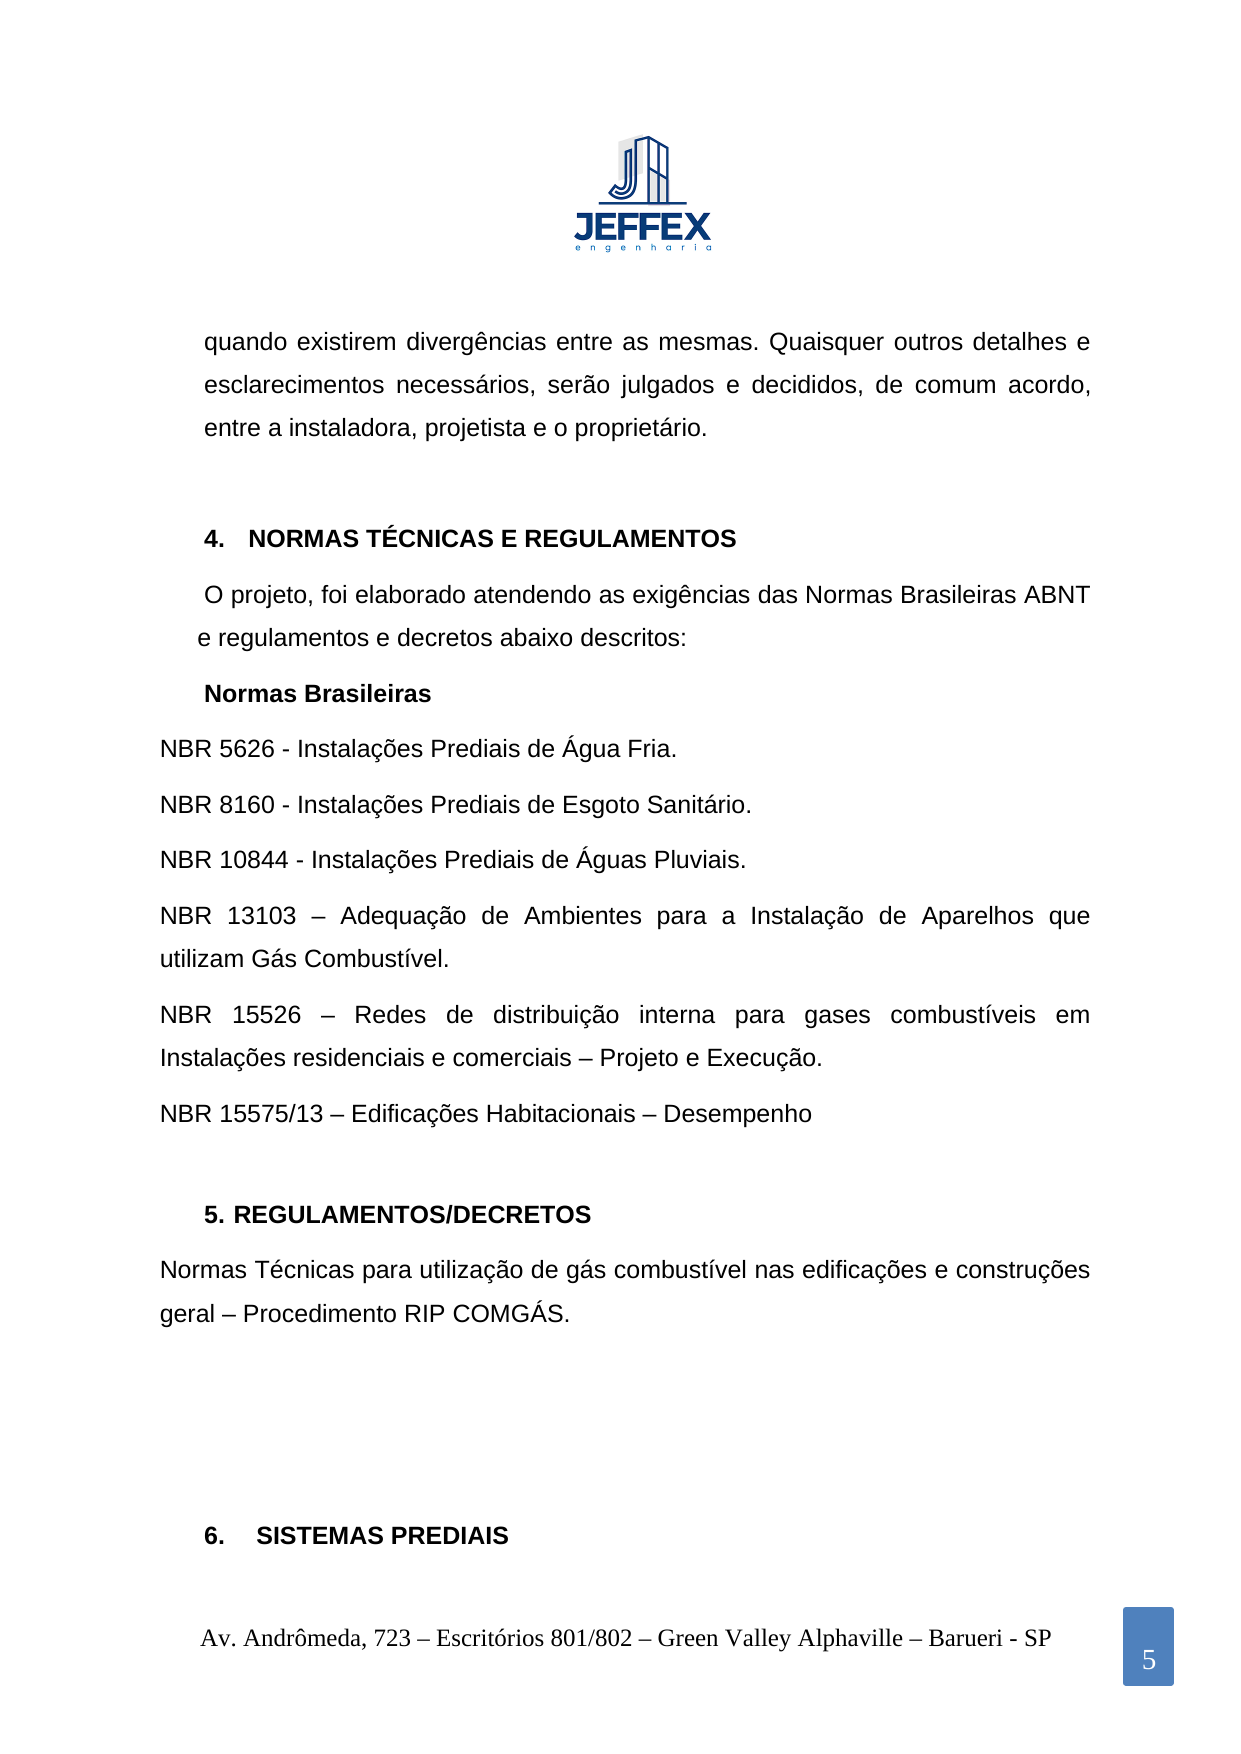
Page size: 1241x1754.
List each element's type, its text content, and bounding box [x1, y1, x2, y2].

text O projeto, foi elaborado atendendo as exigências das Normas Brasileiras ABNT e regulamentos e decretos abaixo descritos: [197, 580, 1092, 652]
picture [534, 87, 746, 300]
subtitle NORMAS TÉCNICAS E REGULAMENTOS [204, 524, 1092, 553]
text NBR 15526 – Redes de distribuição interna para gases combustíveis em Instalações residenciais e comerciais – Projeto e Execução. [159, 1000, 1092, 1072]
subtitle REGULAMENTOS/DECRETOS [204, 1200, 1092, 1228]
subtitle SISTEMAS PREDIAIS [204, 1521, 1092, 1550]
text NBR 15575/13 – Edificações Habitacionais – Desempenho [159, 1099, 1092, 1127]
text NBR 10844 - Instalações Prediais de Águas Pluviais. [159, 846, 1092, 874]
text Normas Técnicas para utilização de gás combustível nas edificações e construções geral – Procedimento RIP COMGÁS. [159, 1255, 1092, 1327]
text NBR 8160 - Instalações Prediais de Esgoto Sanitário. [159, 790, 1092, 819]
text Normas Brasileiras [159, 679, 1092, 707]
text NBR 5626 - Instalações Prediais de Água Fria. [159, 734, 1092, 763]
text NBR 13103 – Adequação de Ambientes para a Instalação de Aparelhos que utilizam Gás Combustível. [159, 901, 1092, 973]
